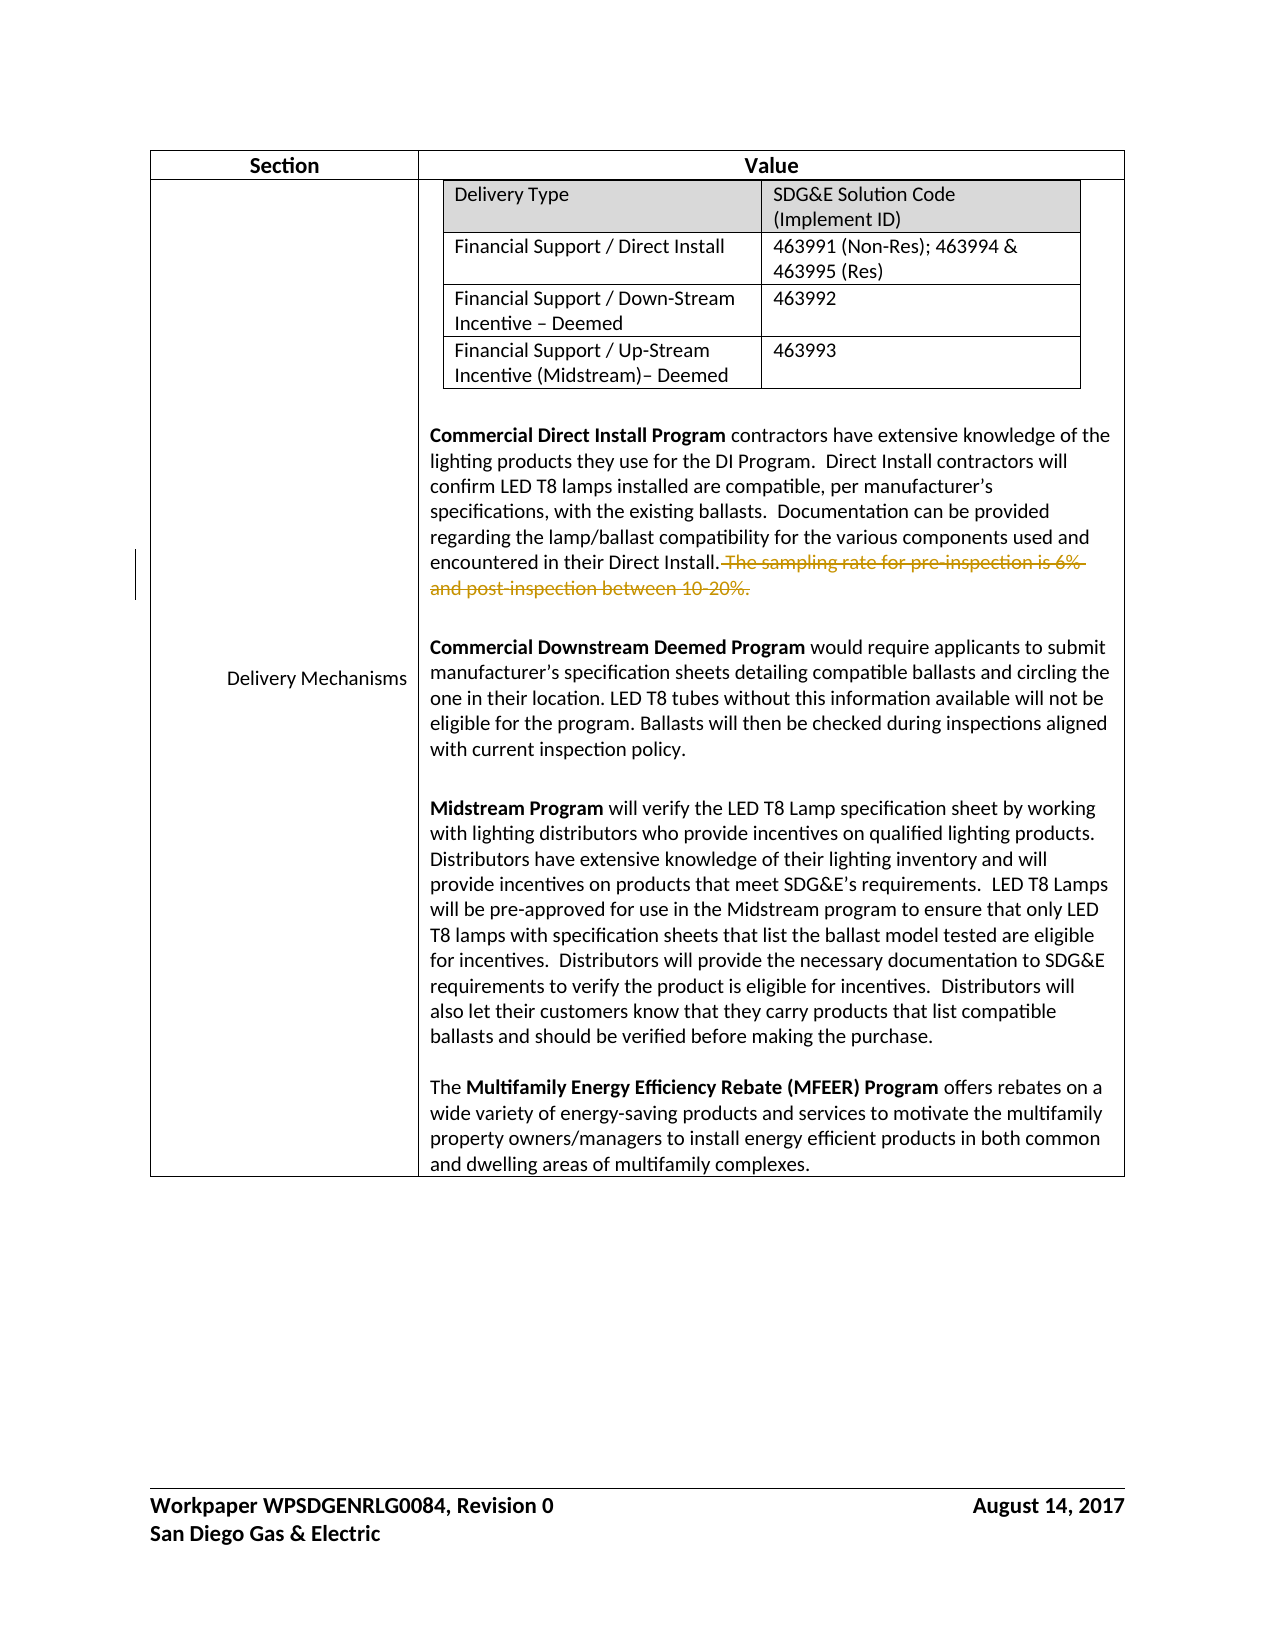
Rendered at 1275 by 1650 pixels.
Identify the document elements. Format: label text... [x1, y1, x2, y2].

table_cell Commercial Direct Install Program contractors have extensive knowledge of the lighting products they use for the DI Program. Direct Install contractors will confirm LED T8 lamps installed are compatible, per manufacturer’s specifications, with the existing ballasts. Documentation can be provided regarding the lamp/ballast compatibility for the various components used and encountered in their Direct Install. Commercial Downstream Deemed Program would require applicants to submit manufacturer’s specification sheets detailing compatible ballasts and circling the one in their location. LED T8 tubes without this information available will not be eligible for the program. Ballasts will then be checked during inspections aligned with current inspection policy. Midstream Program will verify the LED T8 Lamp specification sheet by working with lighting distributors who provide incentives on qualified lighting products. Distributors have extensive knowledge of their lighting inventory and will provide incentives on products that meet SDG&E’s requirements. LED T8 Lamps will be pre-approved for use in the Midstream program to ensure that only LED T8 lamps with specification sheets that list the ballast model tested are eligible for incentives. Distributors will provide the necessary documentation to SDG&E requirements to verify the product is eligible for incentives. Distributors will also let their customers know that they carry products that list compatible ballasts and should be verified before making the purchase. The Multifamily Energy Efficiency Rebate (MFEER) Program offers rebates on a wide variety of energy-saving products and services to motivate the multifamily property owners/managers to install energy efficient products in both common and dwelling areas of multifamily complexes. [419, 180, 1124, 1176]
table_header Value [419, 151, 1124, 179]
table_cell Delivery Mechanisms [151, 180, 418, 1176]
table_header Section [151, 151, 418, 179]
